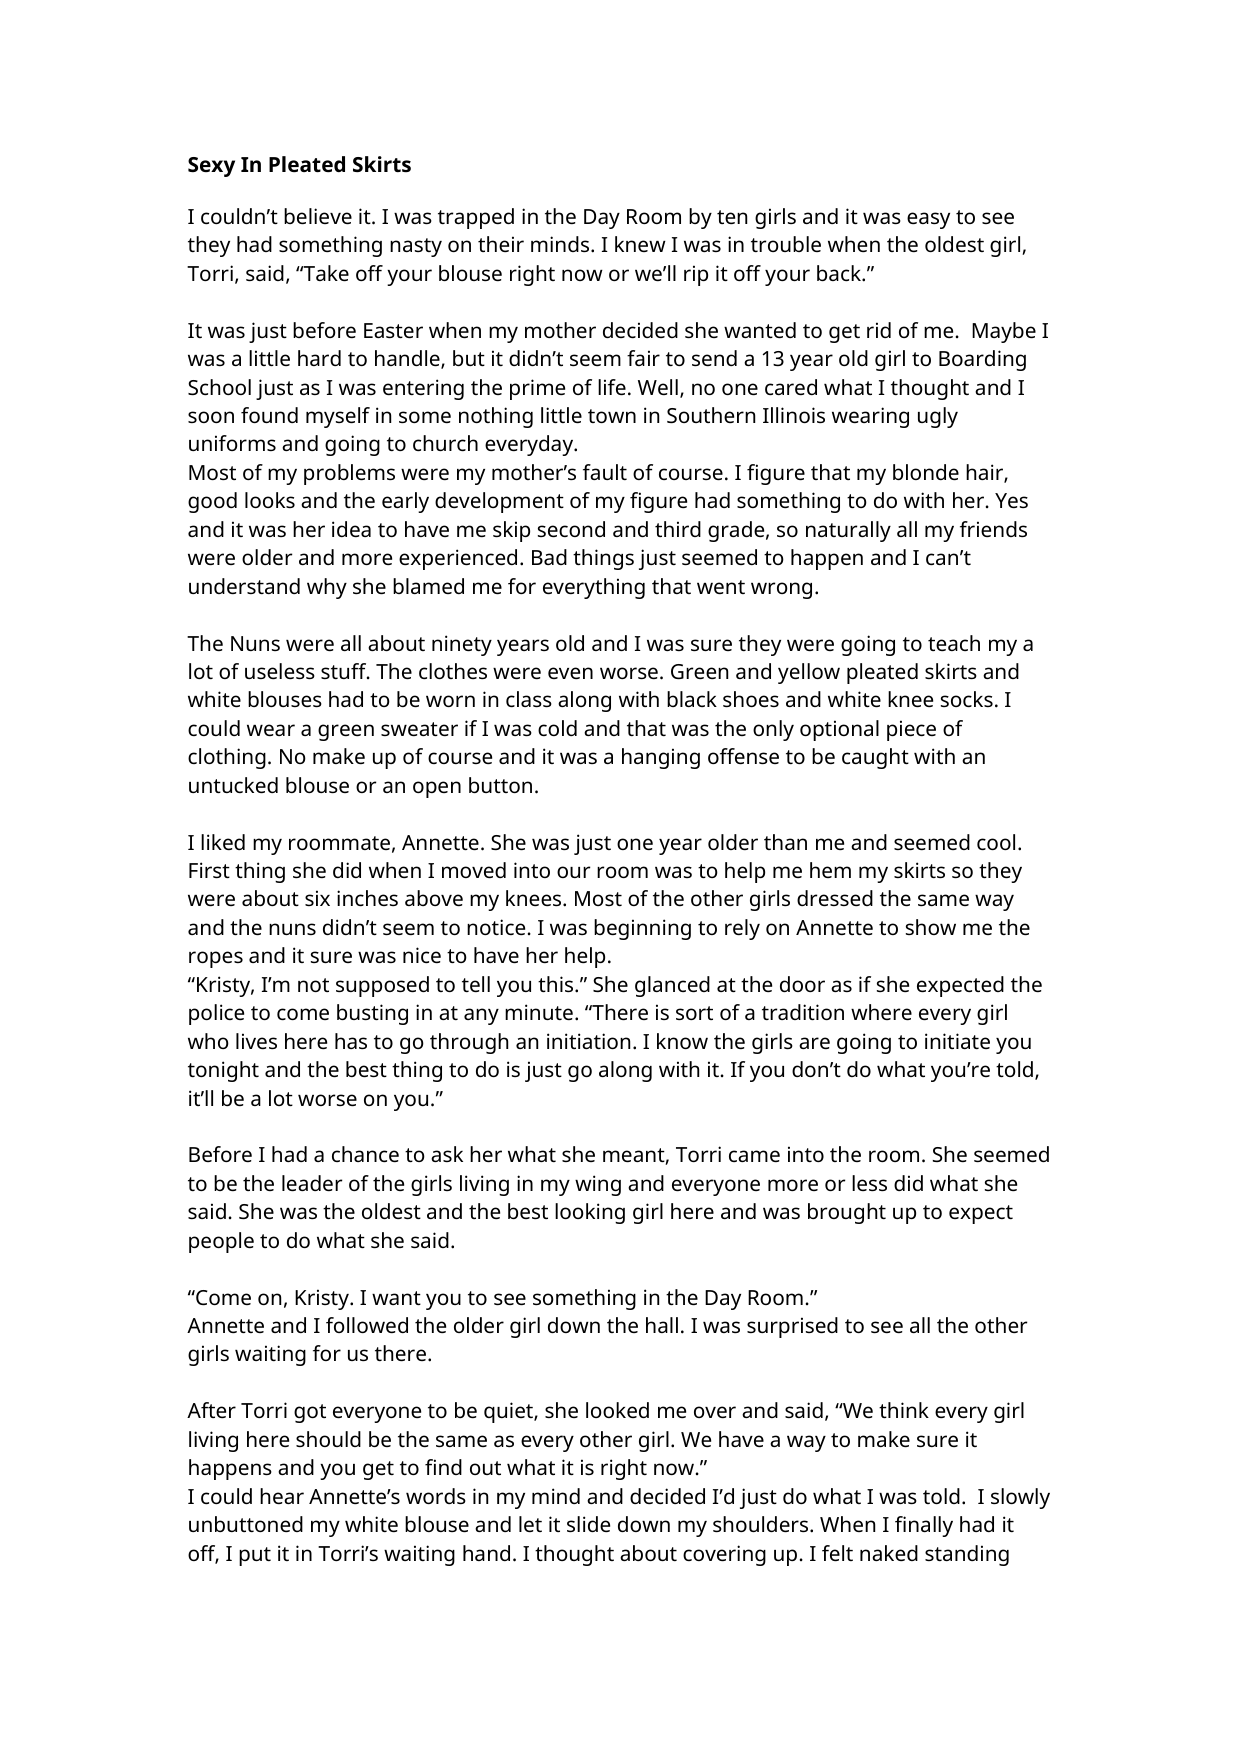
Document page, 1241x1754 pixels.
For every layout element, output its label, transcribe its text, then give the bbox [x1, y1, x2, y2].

text Before I had a chance to ask her what she meant, Torri came into the room. She seemed to be the leader of the girls living in my wing and everyone more or less did what she said. She was the oldest and the best looking girl here and was brought up to expect people to do what she said. [187, 1141, 1053, 1254]
text Most of my problems were my mother’s fault of course. I figure that my blonde hair, good looks and the early development of my figure had something to do with her. Yes and it was her idea to have me skip second and third grade, so naturally all my friends were older and more experienced. Bad things just seemed to happen and I can’t understand why she blamed me for everything that went wrong. [187, 458, 1053, 600]
text “Come on, Kristy. I want you to see something in the Day Room.” [187, 1283, 1053, 1311]
text It was just before Easter when my mother decided she wanted to get rid of me. Maybe I was a little hard to handle, but it didn’t seem fair to send a 13 year old girl to Boarding School just as I was entering the prime of life. Well, no one cared what I thought and I soon found myself in some nothing little town in Southern Illinois wearing ugly uniforms and going to church everyday. [187, 316, 1053, 458]
text Sexy In Pleated Skirts [187, 150, 1053, 178]
text After Torri got everyone to be quiet, she looked me over and said, “We think every girl living here should be the same as every other girl. We have a way to make sure it happens and you get to find out what it is right now.” [187, 1396, 1053, 1482]
text “Kristy, I’m not supposed to tell you this.” She glanced at the door as if she expected the police to come busting in at any minute. “There is sort of a tradition where every girl who lives here has to go through an initiation. I know the girls are going to initiate you tonight and the best thing to do is just go along with it. If you don’t do what you’re told, it’ll be a lot worse on you.” [187, 970, 1053, 1112]
text The Nuns were all about ninety years old and I was sure they were going to teach my a lot of useless stuff. The clothes were even worse. Green and yellow pleated skirts and white blouses had to be worn in class along with black shoes and white knee socks. I could wear a green sweater if I was cold and that was the only optional piece of clothing. No make up of course and it was a hanging offense to be caught with an untucked blouse or an open button. [187, 629, 1053, 799]
text I couldn’t believe it. I was trapped in the Day Room by ten girls and it was easy to see they had something nasty on their minds. I knew I was in trouble when the oldest girl, Torri, said, “Take off your blouse right now or we’ll rip it off your back.” [187, 202, 1053, 287]
text Annette and I followed the older girl down the hall. I was surprised to see all the other girls waiting for us there. [187, 1311, 1053, 1368]
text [187, 1482, 1053, 1567]
text I liked my roommate, Annette. She was just one year older than me and seemed cool. First thing she did when I moved into our room was to help me hem my skirts so they were about six inches above my knees. Most of the other girls dressed the same way and the nuns didn’t seem to notice. I was beginning to rely on Annette to show me the ropes and it sure was nice to have her help. [187, 828, 1053, 970]
